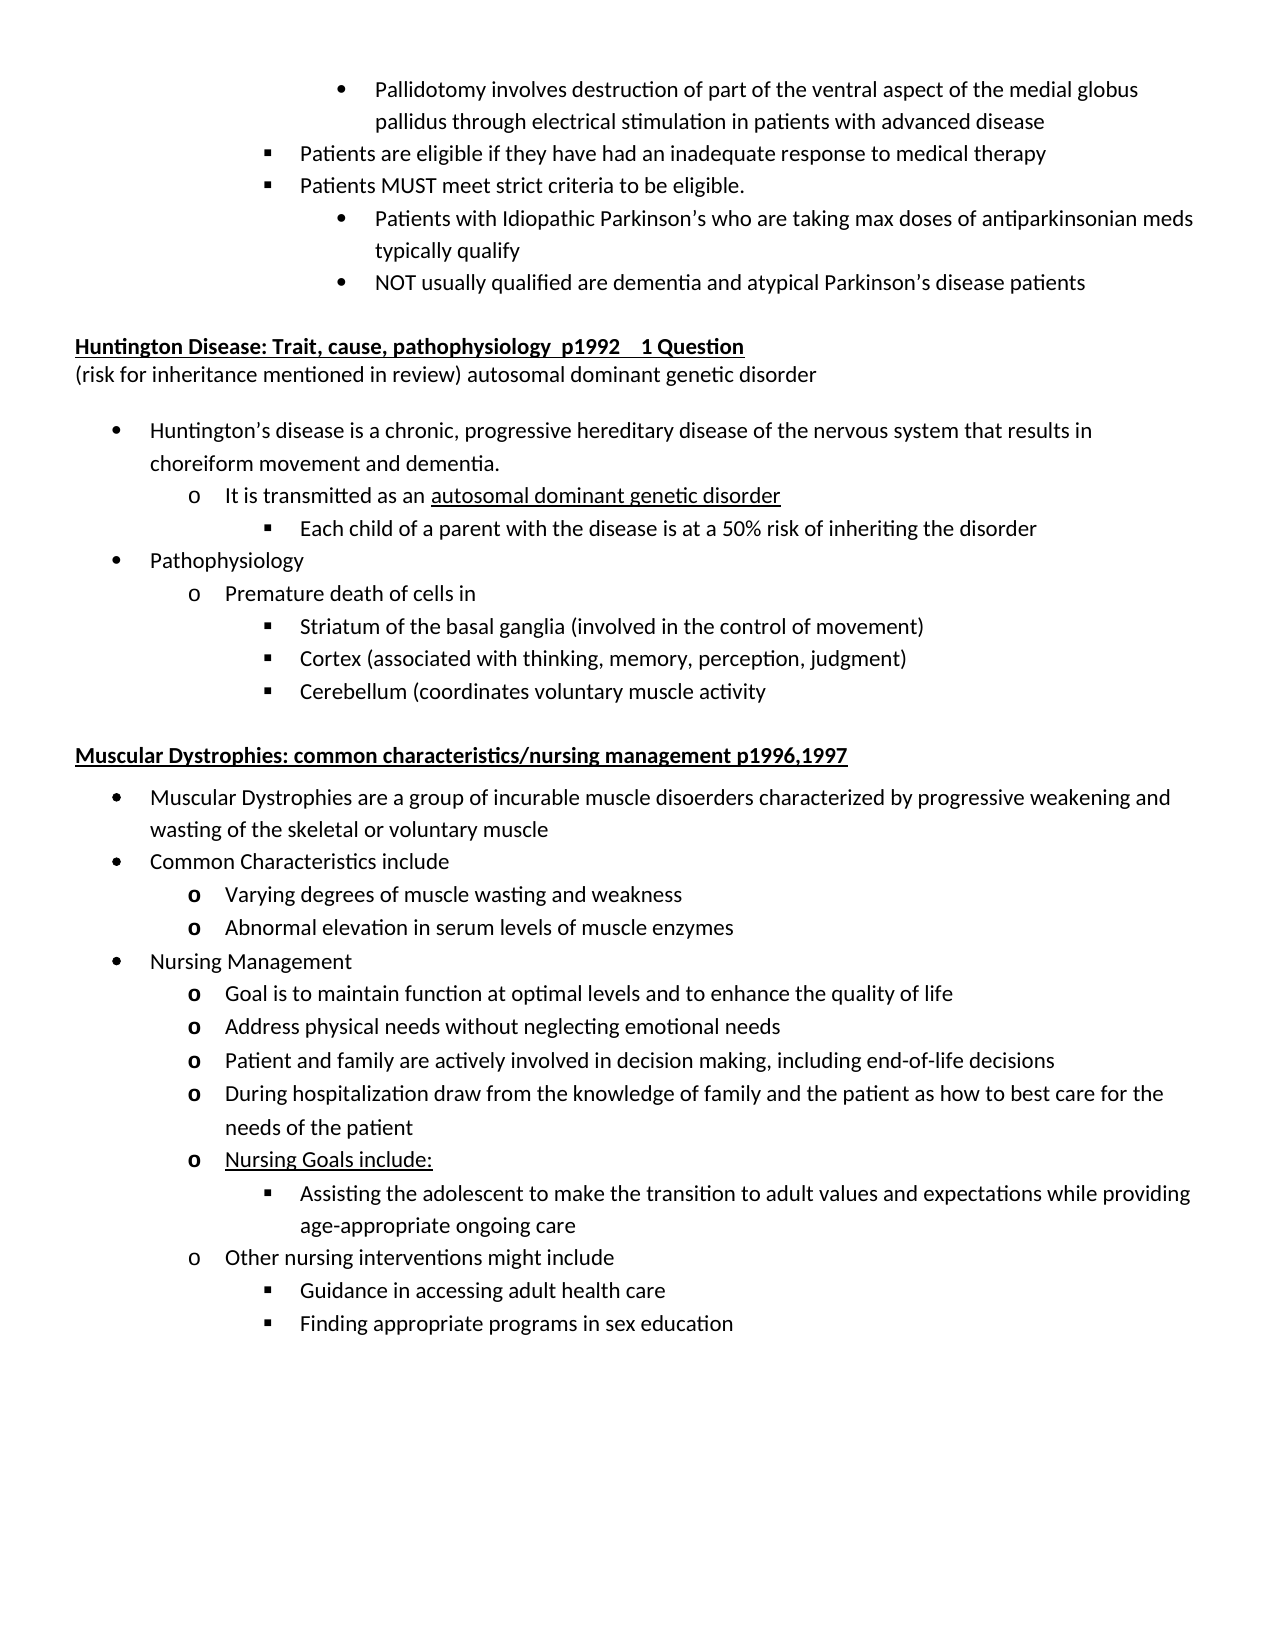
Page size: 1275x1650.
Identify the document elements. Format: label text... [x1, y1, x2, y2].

list Muscular Dystrophies are a group of incurable muscle disoerders characterized by progressive weakening and wasting of the skeletal or voluntary muscle [112, 783, 1200, 843]
list Striatum of the basal ganglia (involved in the control of movement) [262, 612, 1200, 640]
list Abnormal elevation in serum levels of muscle enzymes [187, 913, 1200, 942]
list During hospitalization draw from the knowledge of family and the patient as how to best care for the needs of the patient [187, 1079, 1200, 1141]
list Pathophysiology [112, 547, 1200, 575]
list NOT usually qualified are dementia and atypical Parkinson’s disease patients [337, 268, 1200, 296]
list Address physical needs without neglecting emotional needs [187, 1012, 1200, 1042]
text Huntington Disease: Trait, cause, pathophysiology p1992 1 Question [75, 332, 1200, 361]
list Varying degrees of muscle wasting and weakness [187, 880, 1200, 909]
list Patients are eligible if they have had an inadequate response to medical therapy [262, 139, 1200, 167]
list Goal is to maintain function at optimal levels and to enhance the quality of life [187, 979, 1200, 1008]
list Patient and family are actively involved in decision making, including end-of-life decisions [187, 1046, 1200, 1075]
text Muscular Dystrophies: common characteristics/nursing management p1996,1997 [75, 741, 1200, 769]
list Nursing Goals include: [187, 1145, 1200, 1174]
list It is transmitted as an autosomal dominant genetic disorder [187, 481, 1200, 510]
list Patients with Idiopathic Parkinson’s who are taking max doses of antiparkinsonian meds typically qualify [337, 204, 1200, 264]
list Cerebellum (coordinates voluntary muscle activity [262, 677, 1200, 705]
list Each child of a parent with the disease is at a 50% risk of inheriting the disorder [262, 514, 1200, 542]
list Common Characteristics include [112, 847, 1200, 876]
list Other nursing interventions might include [187, 1243, 1200, 1272]
list Nursing Management [112, 947, 1200, 975]
list Guidance in accessing adult health care [262, 1277, 1200, 1304]
list Finding appropriate programs in sex education [262, 1309, 1200, 1337]
list Assisting the adolescent to make the transition to adult values and expectations while providing age-appropriate ongoing care [262, 1179, 1200, 1239]
list Pallidotomy involves destruction of part of the ventral aspect of the medial globus pallidus through electrical stimulation in patients with advanced disease [337, 75, 1200, 135]
list Cortex (associated with thinking, memory, perception, judgment) [262, 644, 1200, 673]
list Premature death of cells in [187, 579, 1200, 608]
list Patients MUST meet strict criteria to be eligible. [262, 172, 1200, 199]
text (risk for inheritance mentioned in review) autosomal dominant genetic disorder [75, 361, 1200, 388]
list Huntington’s disease is a chronic, progressive hereditary disease of the nervous system that results in choreiform movement and dementia. [112, 417, 1200, 477]
